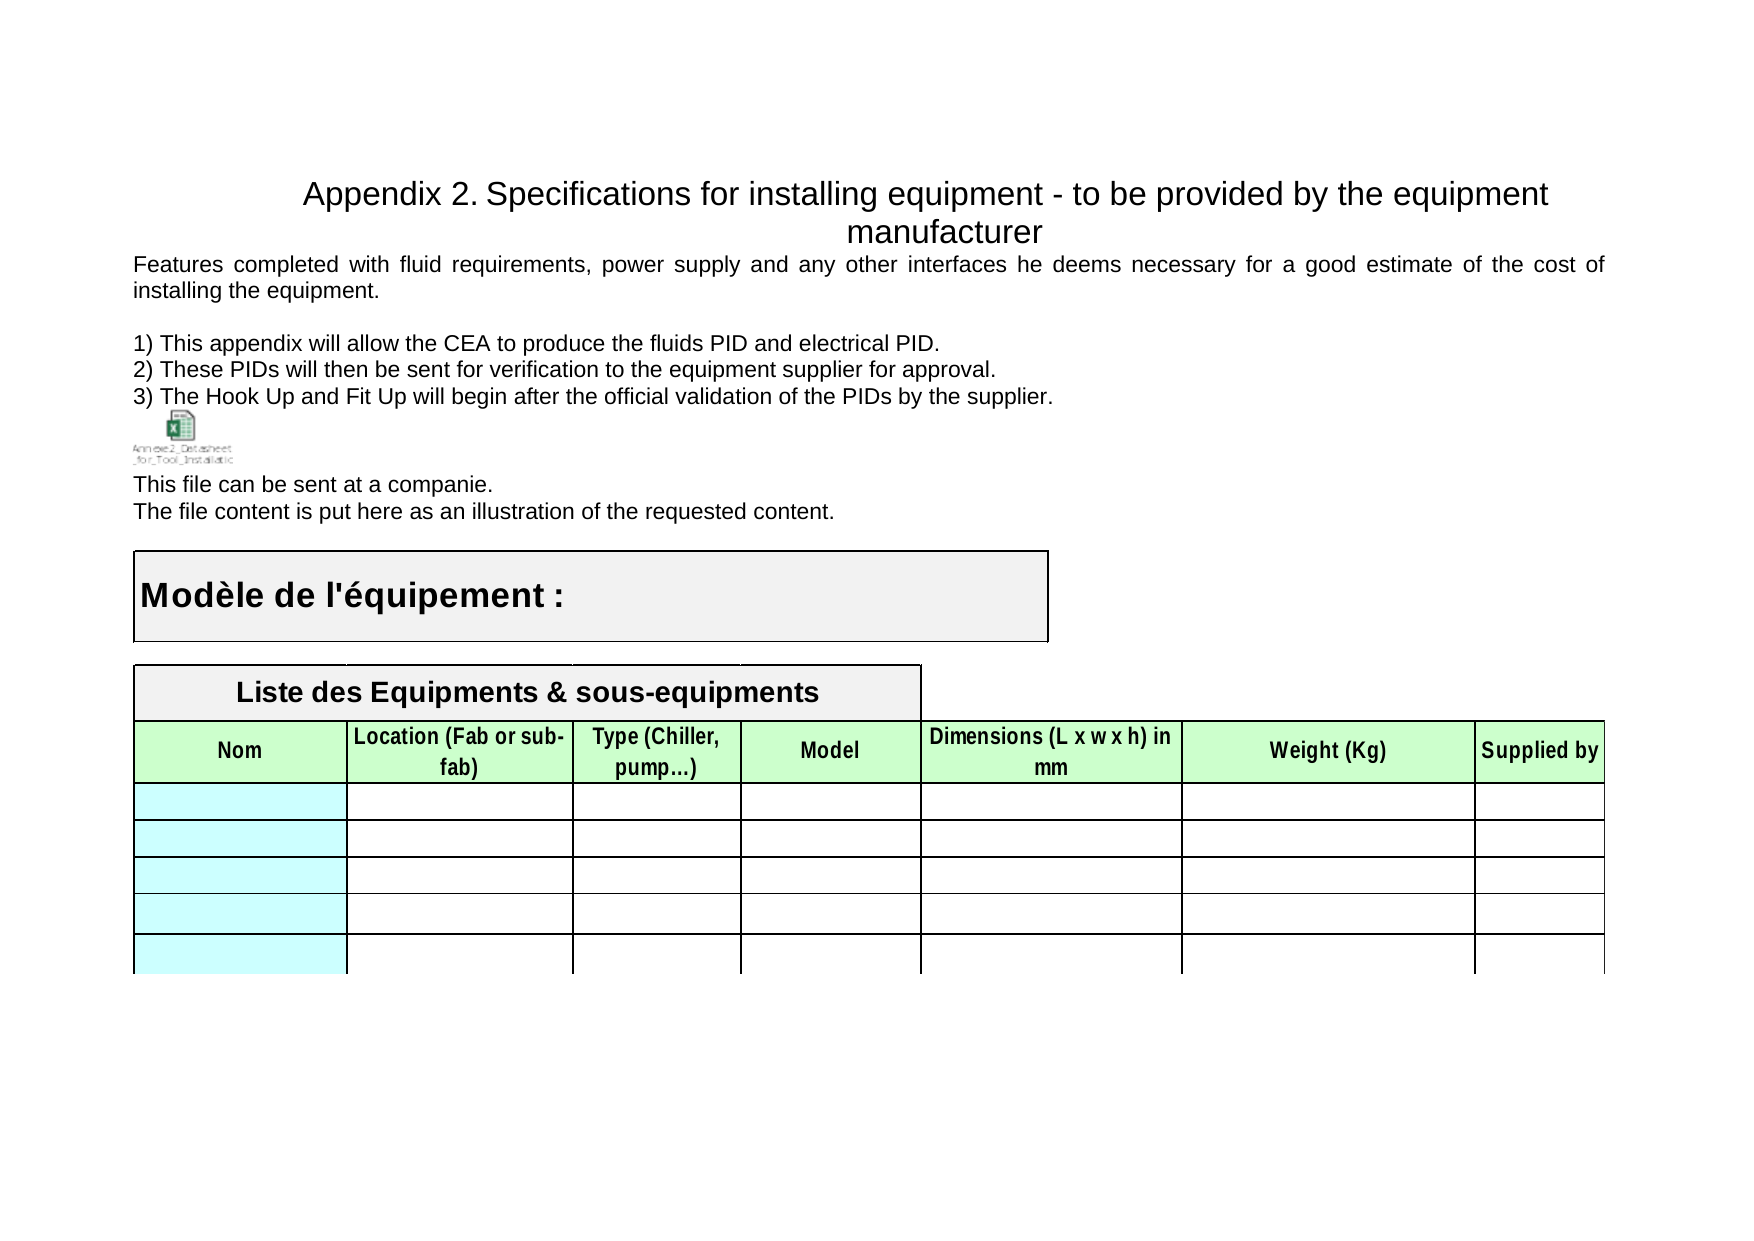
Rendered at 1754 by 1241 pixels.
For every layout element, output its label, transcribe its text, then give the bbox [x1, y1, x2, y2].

text 2) These PIDs will then be sent for verification to the equipment supplier for approval. [133, 356, 1606, 383]
text 3) The Hook Up and Fit Up will begin after the official validation of the PIDs by the supplier. [133, 383, 1606, 409]
text 1) This appendix will allow the CEA to produce the fluids PID and electrical PID. [133, 330, 1606, 356]
text Specifications for installing equipment - to be provided by the equipment manufacturer [245, 174, 1606, 251]
text The file content is put here as an illustration of the requested content. [133, 498, 1606, 524]
text Features completed with fluid requirements, power supply and any other interfaces he deems necessary for a good estimate of the cost of installing the equipment. [133, 251, 1606, 303]
text This file can be sent at a companie. [133, 471, 1606, 498]
